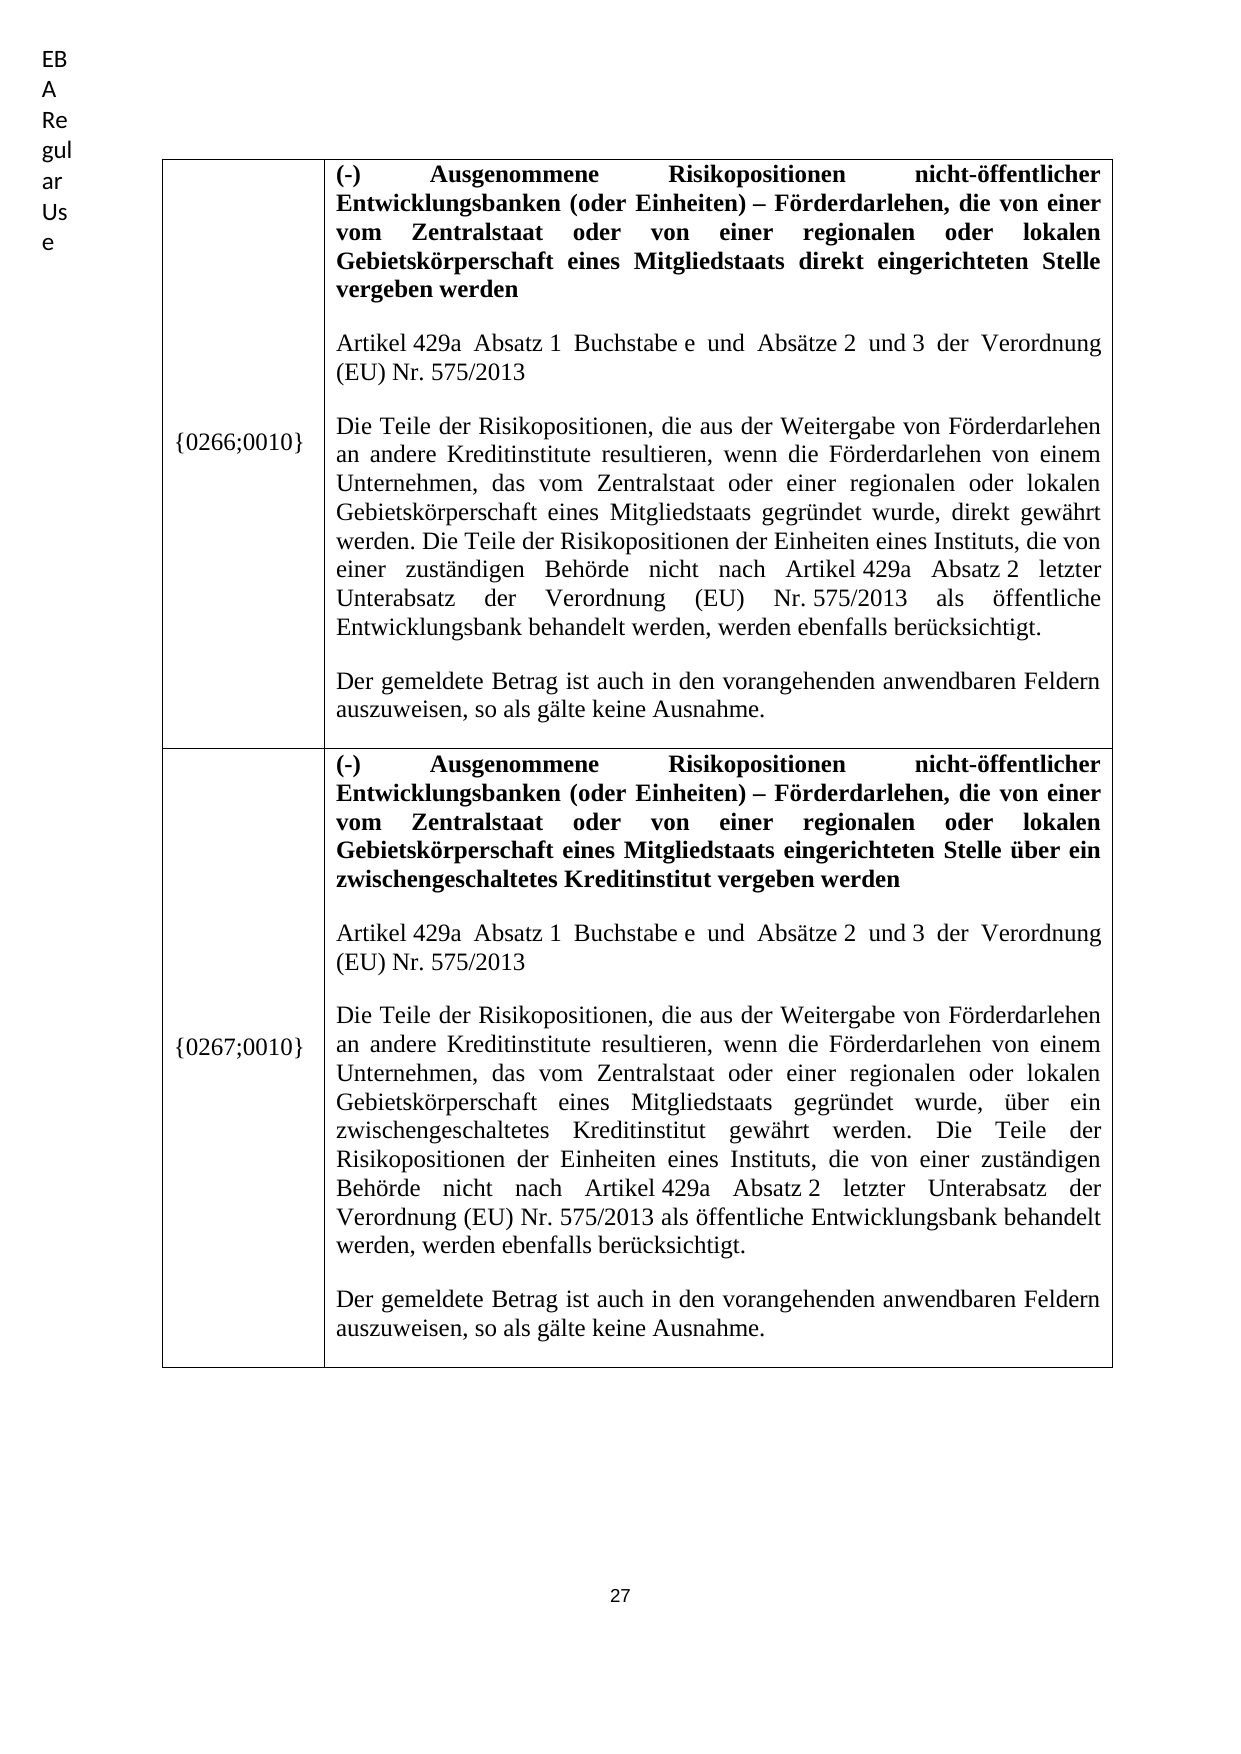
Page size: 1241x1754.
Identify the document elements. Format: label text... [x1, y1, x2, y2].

table_header (-) Ausgenommene Risikopositionen nicht-öffentlicher Entwicklungsbanken (oder Einheiten) – Förderdarlehen, die von einer vom Zentralstaat oder von einer regionalen oder lokalen Gebietskörperschaft eines Mitgliedstaats direkt eingerichteten Stelle vergeben werden Artikel 429a Absatz 1 Buchstabe e und Absätze 2 und 3 der Verordnung (EU) Nr. 575/2013 Die Teile der Risikopositionen, die aus der Weitergabe von Förderdarlehen an andere Kreditinstitute resultieren, wenn die Förderdarlehen von einem Unternehmen, das vom Zentralstaat oder einer regionalen oder lokalen Gebietskörperschaft eines Mitgliedstaats gegründet wurde, direkt gewährt werden. Die Teile der Risikopositionen der Einheiten eines Instituts, die von einer zuständigen Behörde nicht nach Artikel 429a Absatz 2 letzter Unterabsatz der Verordnung (EU) Nr. 575/2013 als öffentliche Entwicklungsbank behandelt werden, werden ebenfalls berücksichtigt. Der gemeldete Betrag ist auch in den vorangehenden anwendbaren Feldern auszuweisen, so als gälte keine Ausnahme. [325, 160, 1112, 748]
table_header {0266;0010} [163, 160, 324, 748]
table_cell {0267;0010} [163, 749, 324, 1367]
table_cell (-) Ausgenommene Risikopositionen nicht-öffentlicher Entwicklungsbanken (oder Einheiten) – Förderdarlehen, die von einer vom Zentralstaat oder von einer regionalen oder lokalen Gebietskörperschaft eines Mitgliedstaats eingerichteten Stelle über ein zwischengeschaltetes Kreditinstitut vergeben werden Artikel 429a Absatz 1 Buchstabe e und Absätze 2 und 3 der Verordnung (EU) Nr. 575/2013 Die Teile der Risikopositionen, die aus der Weitergabe von Förderdarlehen an andere Kreditinstitute resultieren, wenn die Förderdarlehen von einem Unternehmen, das vom Zentralstaat oder einer regionalen oder lokalen Gebietskörperschaft eines Mitgliedstaats gegründet wurde, über ein zwischengeschaltetes Kreditinstitut gewährt werden. Die Teile der Risikopositionen der Einheiten eines Instituts, die von einer zuständigen Behörde nicht nach Artikel 429a Absatz 2 letzter Unterabsatz der Verordnung (EU) Nr. 575/2013 als öffentliche Entwicklungsbank behandelt werden, werden ebenfalls berücksichtigt. Der gemeldete Betrag ist auch in den vorangehenden anwendbaren Feldern auszuweisen, so als gälte keine Ausnahme. [325, 749, 1112, 1367]
